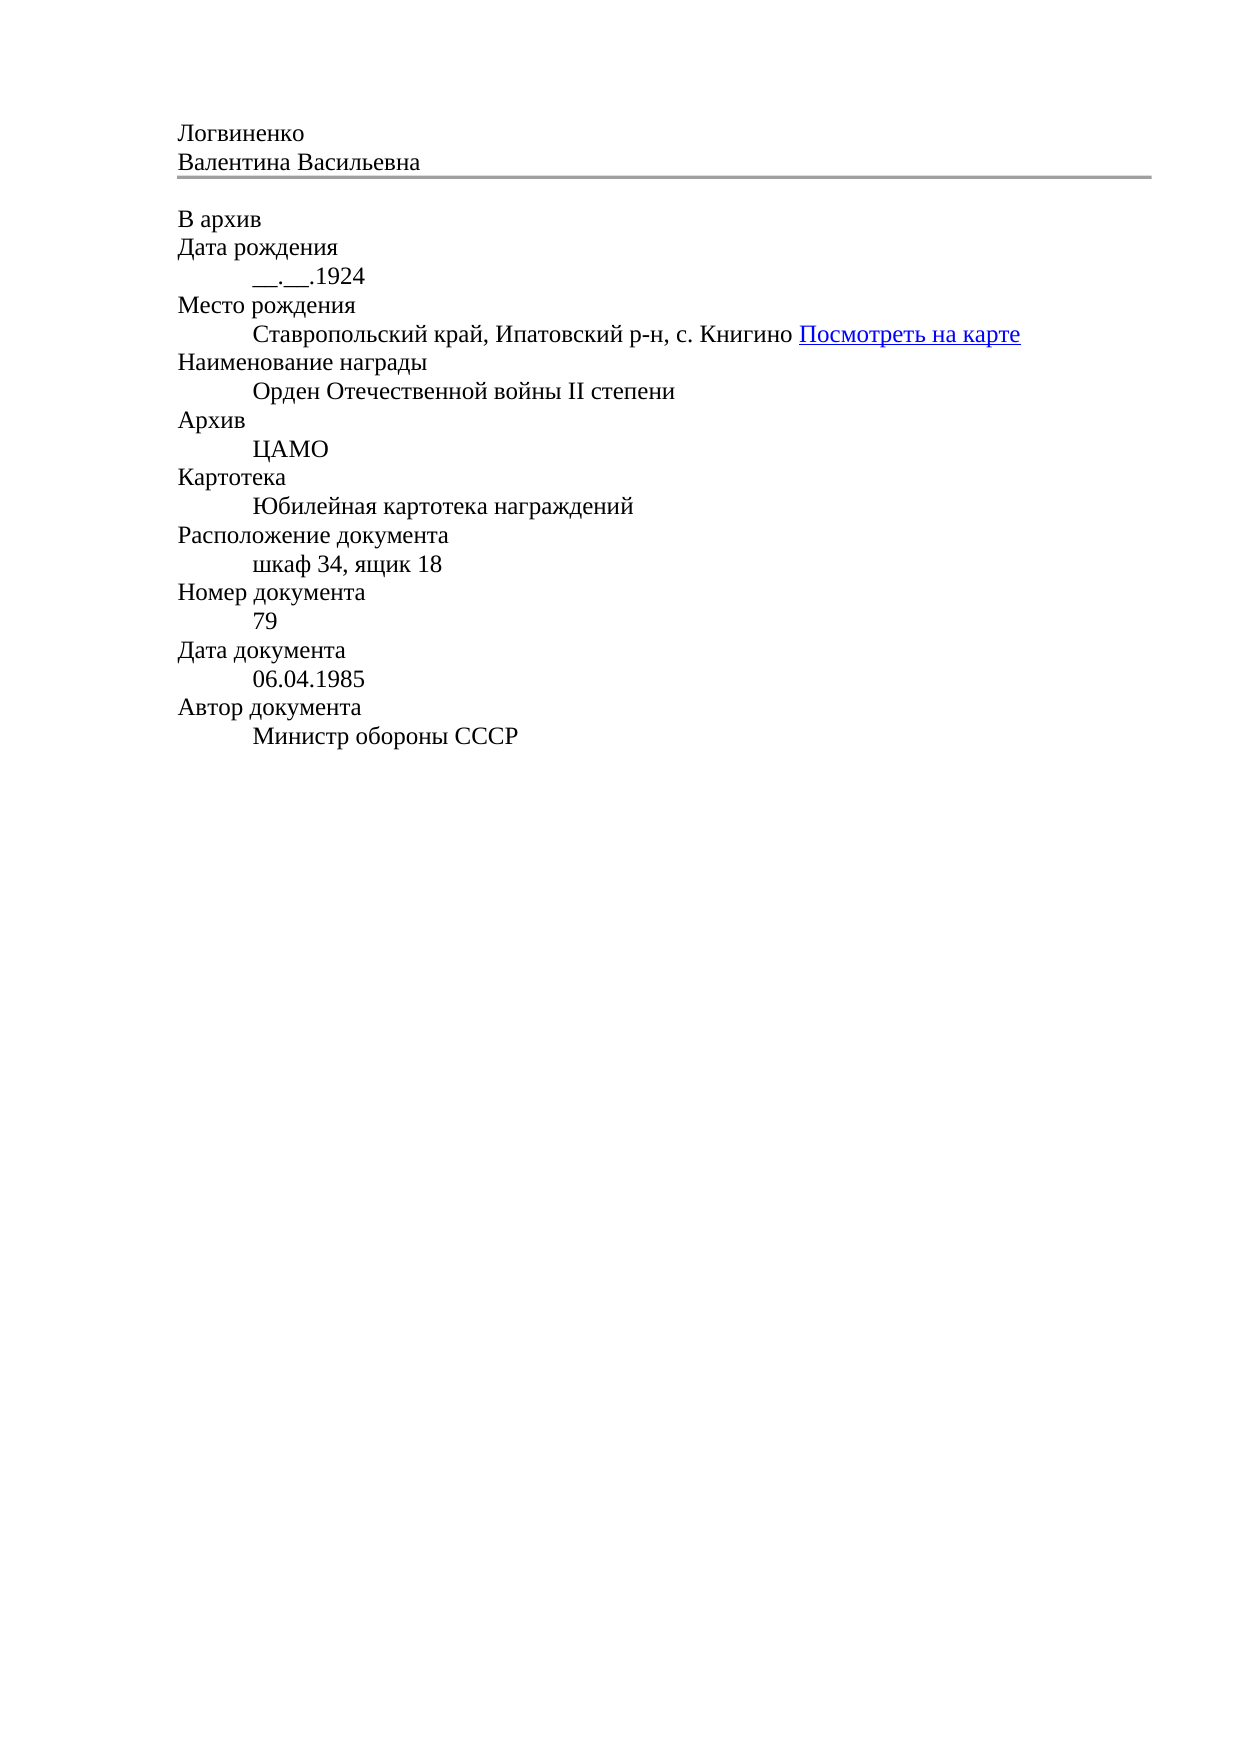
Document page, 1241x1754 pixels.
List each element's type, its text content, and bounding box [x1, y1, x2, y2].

text Номер документа [177, 577, 1152, 606]
text Дата документа [177, 635, 1152, 664]
text Место рождения [177, 290, 1152, 319]
text Юбилейная картотека награждений [252, 491, 1152, 520]
text ЦАМО [252, 434, 1152, 462]
text 79 [252, 606, 1152, 635]
text Дата рождения [177, 232, 1152, 261]
text Орден Отечественной войны II степени [252, 376, 1152, 405]
text Наименование награды [177, 347, 1152, 376]
text 06.04.1985 [252, 664, 1152, 692]
text Валентина Васильевна [177, 147, 1152, 175]
text Автор документа [177, 692, 1152, 721]
text Расположение документа [177, 520, 1152, 549]
text Архив [177, 405, 1152, 434]
text Министр обороны СССР [252, 721, 1152, 750]
text Картотека [177, 462, 1152, 491]
text Логвиненко [177, 118, 1152, 147]
text __.__.1924 [252, 261, 1152, 290]
text Ставропольский край, Ипатовский р-н, с. Книгино Посмотреть на карте [252, 319, 1152, 347]
text В архив [177, 204, 1152, 232]
text шкаф 34, ящик 18 [252, 549, 1152, 577]
